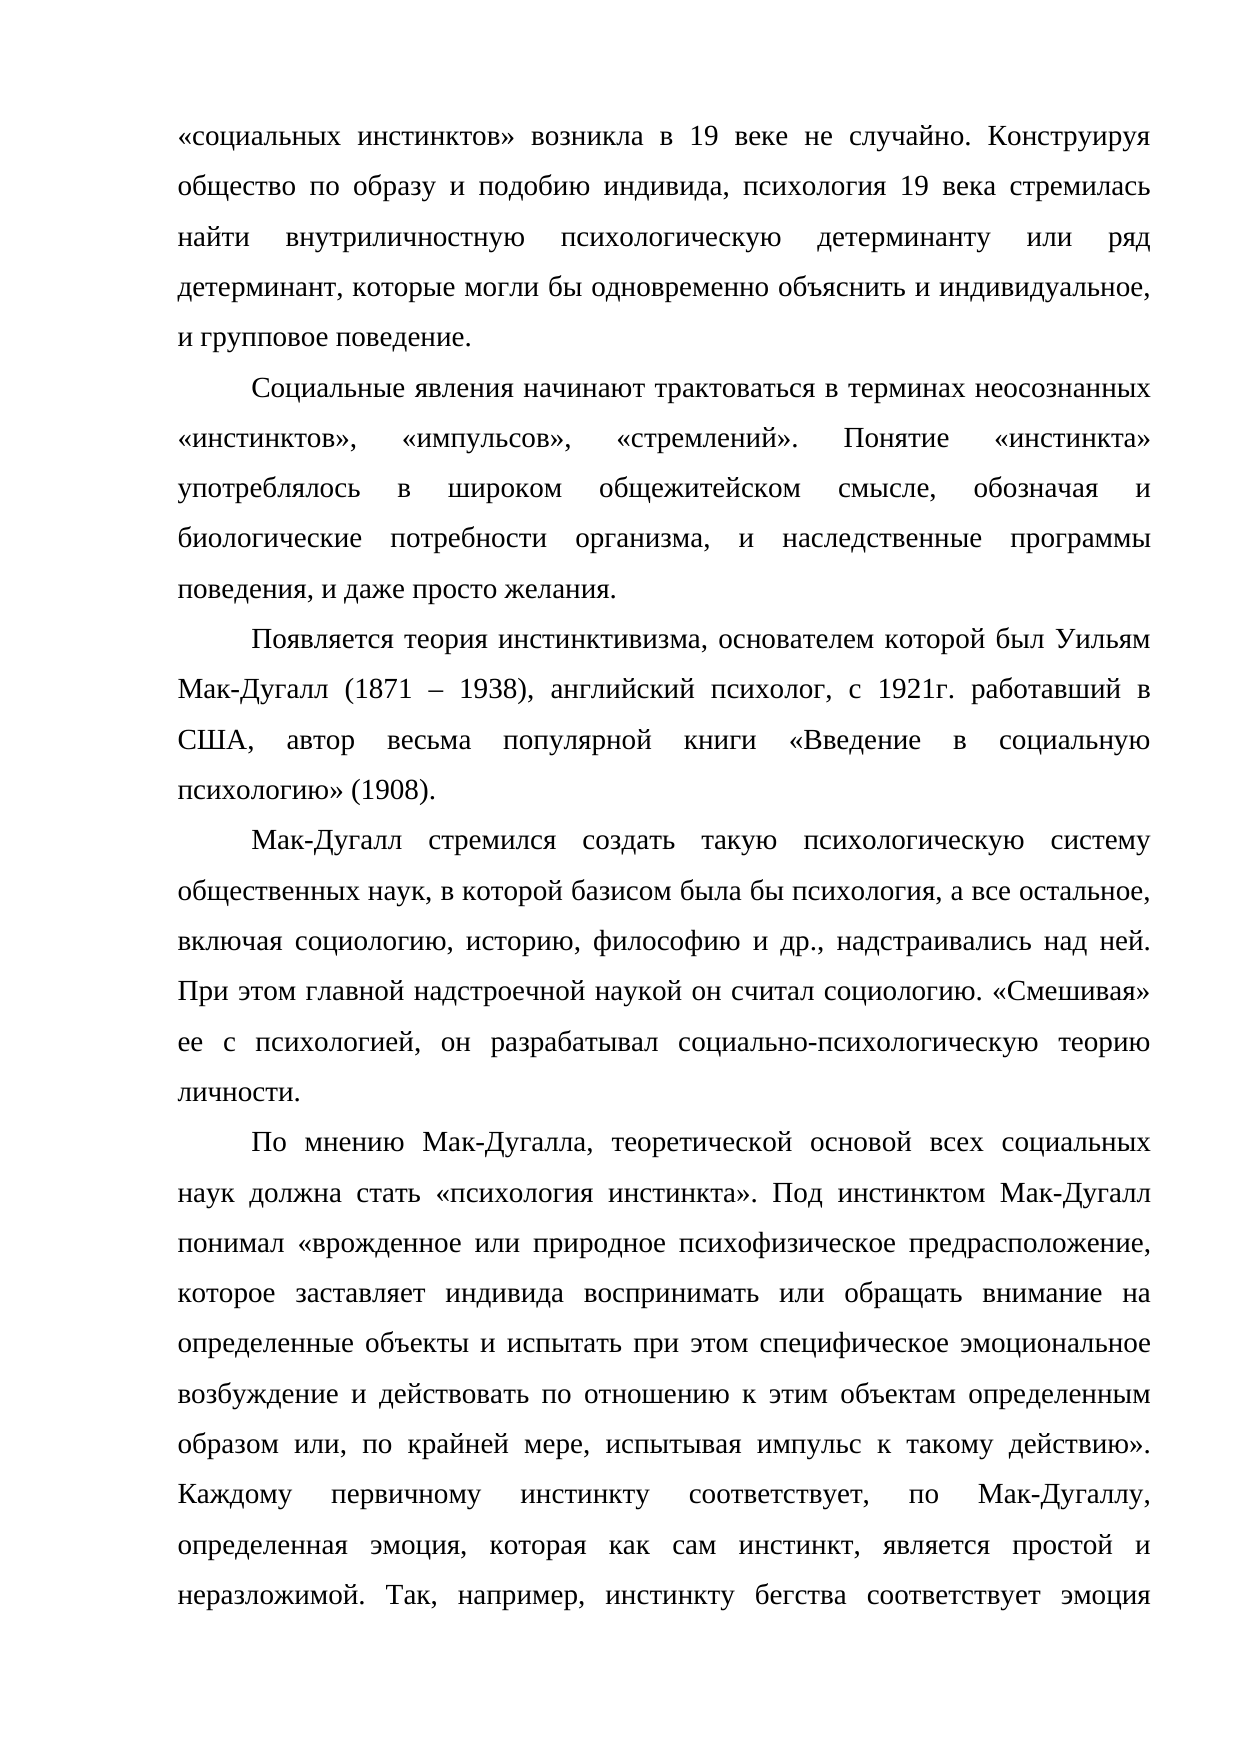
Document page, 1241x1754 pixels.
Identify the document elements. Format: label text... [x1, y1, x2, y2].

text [177, 1124, 1152, 1611]
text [177, 118, 1152, 353]
text Появляется теория инстинктивизма, основателем которой был Уильям Мак-Дугалл (1871 – 1938), английский психолог, с 1921г. работавший в США, автор весьма популярной книги «Введение в социальную психологию» (1908). [177, 621, 1152, 806]
text Социальные явления начинают трактоваться в терминах неосознанных «инстинктов», «импульсов», «стремлений». Понятие «инстинкта» употреблялось в широком общежитейском смысле, обозначая и биологические потребности организма, и наследственные программы поведения, и даже просто желания. [177, 370, 1152, 604]
text Мак-Дугалл стремился создать такую психологическую систему общественных наук, в которой базисом была бы психология, а все остальное, включая социологию, историю, философию и др., надстраивались над ней. При этом главной надстроечной наукой он считал социологию. «Смешивая» ее с психологией, он разрабатывал социально-психологическую теорию личности. [177, 822, 1152, 1108]
